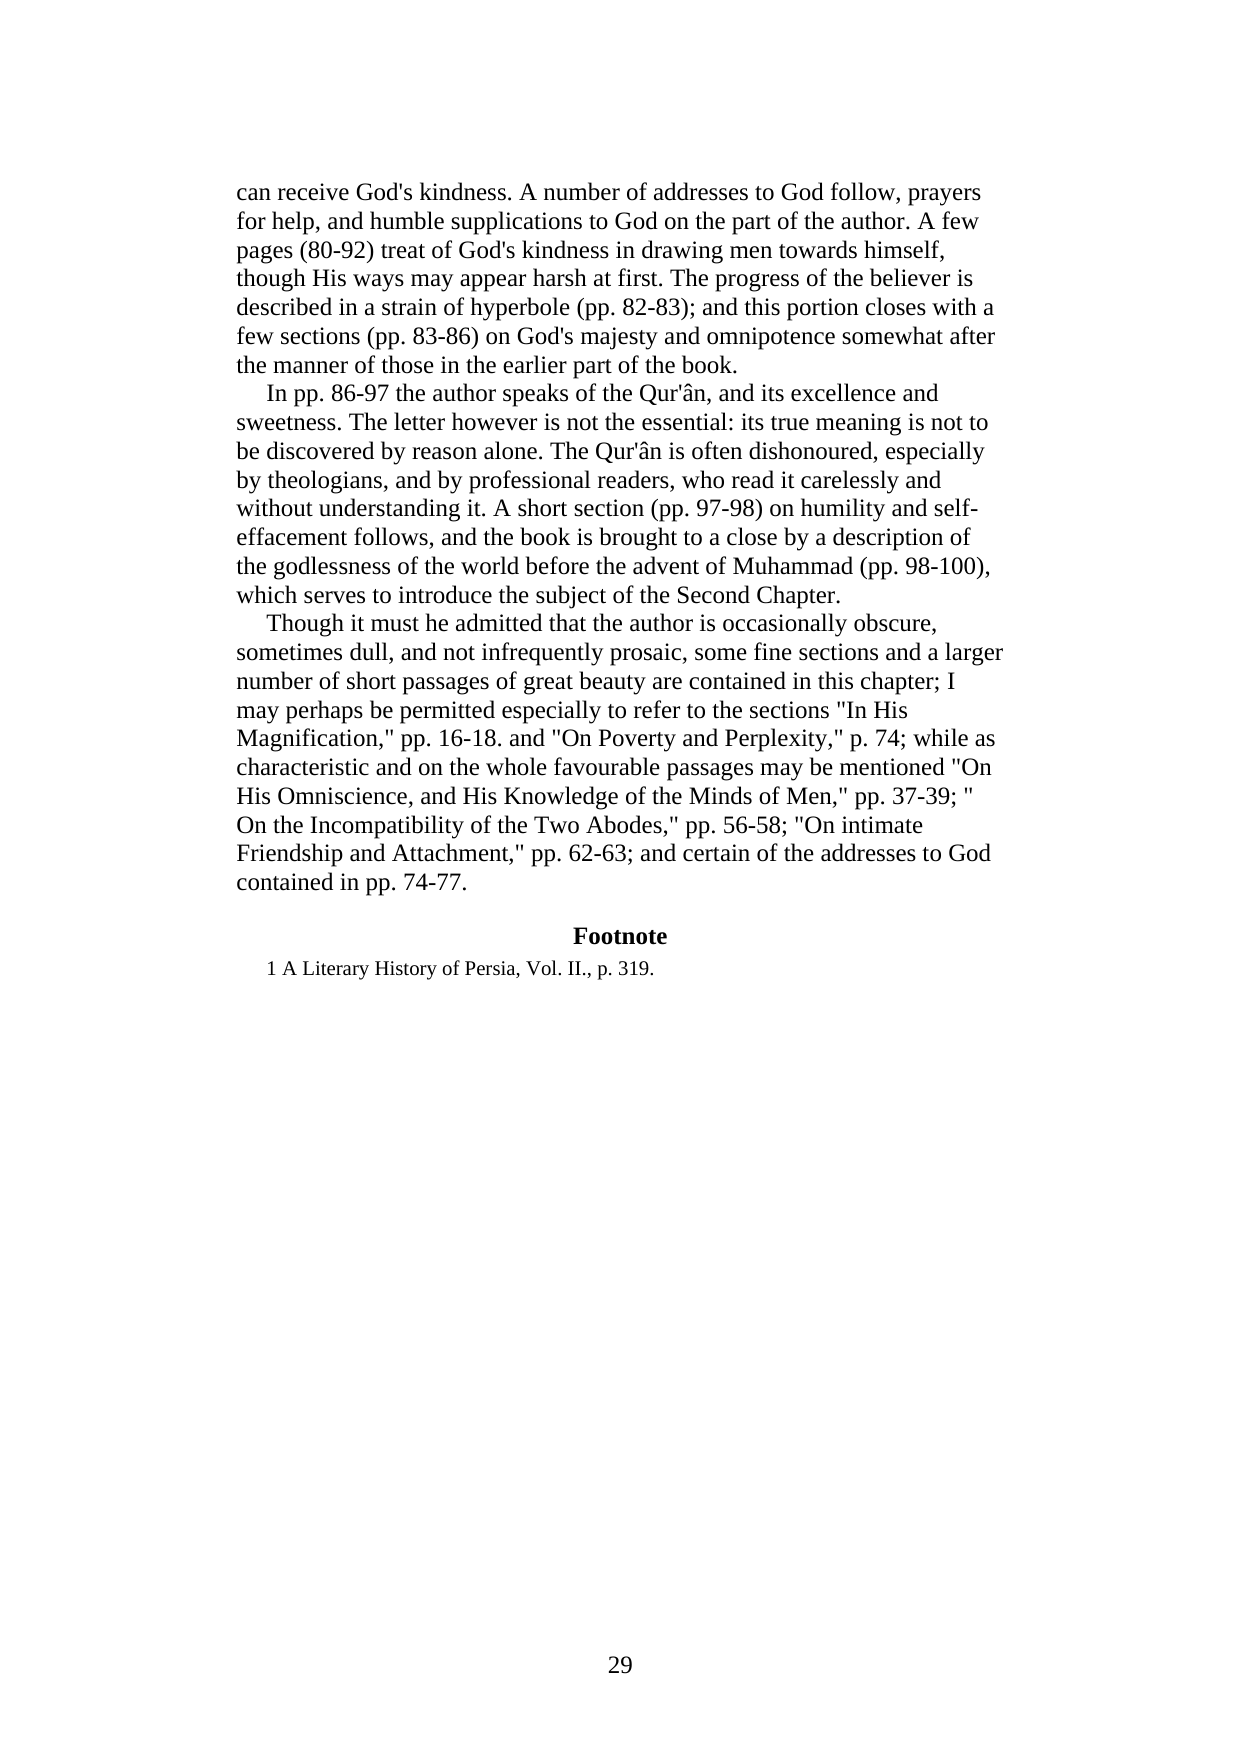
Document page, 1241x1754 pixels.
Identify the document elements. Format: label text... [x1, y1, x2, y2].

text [236, 177, 1004, 378]
text Footnote [236, 921, 1004, 950]
text Though it must he admitted that the author is occasionally obscure, sometimes dull, and not infrequently prosaic, some fine sections and a larger number of short passages of great beauty are contained in this chapter; I may perhaps be permitted especially to refer to the sections "In His Magnification," pp. 16-18. and "On Poverty and Perplexity," p. 74; while as characteristic and on the whole favourable passages may be mentioned "On His Omniscience, and His Knowledge of the Minds of Men," pp. 37-39; " On the Incompatibility of the Two Abodes," pp. 56-58; "On intimate Friendship and Attachment," pp. 62-63; and certain of the addresses to God contained in pp. 74-77. [236, 608, 1004, 896]
text 1 A Literary History of Persia, Vol. II., p. 319. [236, 956, 1004, 980]
text In pp. 86-97 the author speaks of the Qur'ân, and its excellence and sweetness. The letter however is not the essential: its true meaning is not to be discovered by reason alone. The Qur'ân is often dishonoured, especially by theologians, and by professional readers, who read it carelessly and without understanding it. A short section (pp. 97-98) on humility and self-effacement follows, and the book is brought to a close by a description of the godlessness of the world before the advent of Muhammad (pp. 98-100), which serves to introduce the subject of the Second Chapter. [236, 378, 1004, 608]
